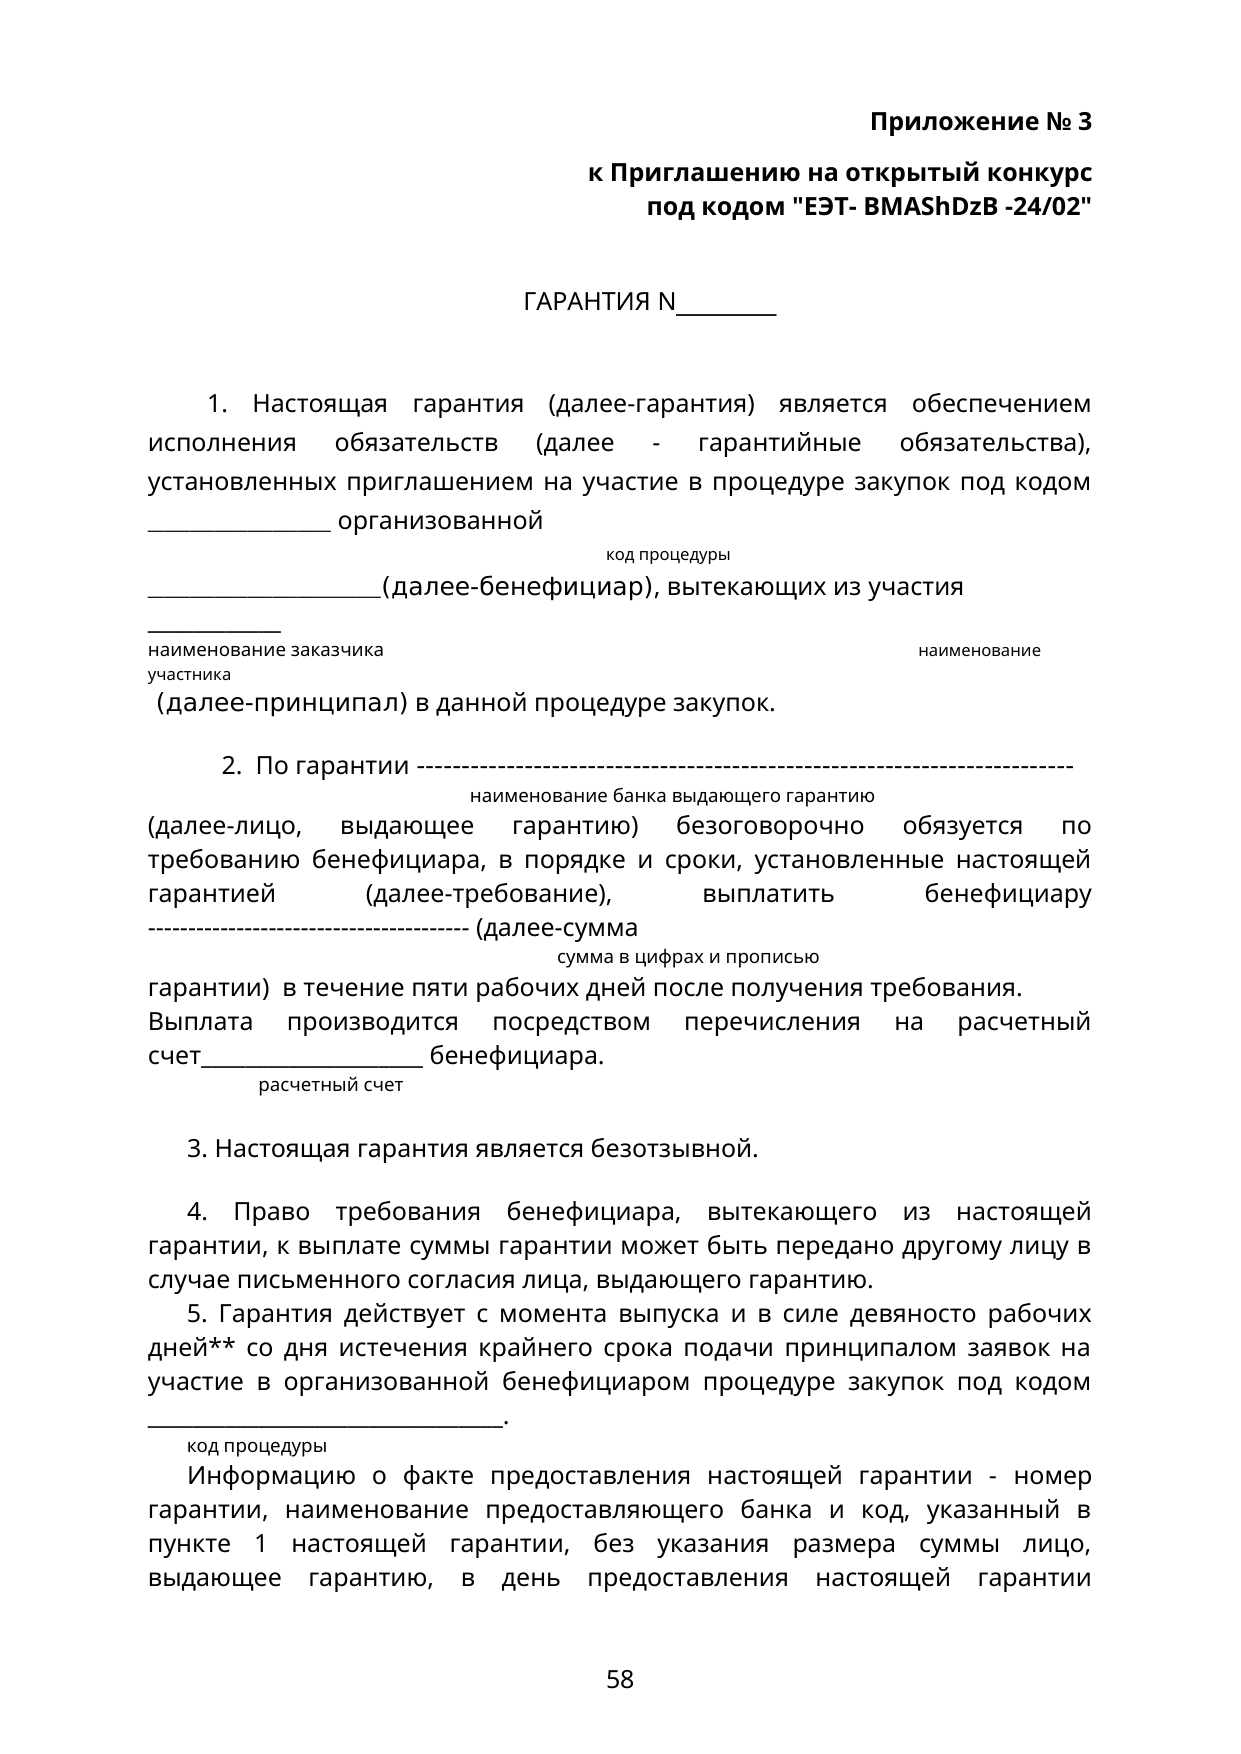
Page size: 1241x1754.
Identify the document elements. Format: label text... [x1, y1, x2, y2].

text 5. Гарантия действует с момента выпуска и в силе девяносто рабочих дней** со дня истечения крайнего срока подачи принципалом заявок на участие в организованной бенефициаром процедуре закупок под кодом ________________________________. [148, 1296, 1092, 1432]
text сумма в цифрах и прописью [148, 944, 1092, 969]
text код процедуры [148, 542, 1092, 565]
text 3. Настоящая гарантия является безотзывной. [148, 1131, 1092, 1165]
text ____________________________(далее-бенефициар), вытекающих из участия ____________ [148, 569, 1092, 637]
text 2. По гарантии ------------------------------------------------------------------------- [148, 748, 1092, 782]
text код процедуры [148, 1432, 1092, 1457]
text наименование банка выдающего гарантию [148, 782, 1092, 807]
text (далее-принципал) в данной процедуре закупок. [148, 685, 1092, 719]
text ГАРАНТИЯ N________ [148, 284, 1092, 318]
text Приложение № 3 [148, 103, 1092, 137]
text 4. Право требования бенефициара, вытекающего из настоящей гарантии, к выплате суммы гарантии может быть передано другому лицу в случае письменного согласия лица, выдающего гарантию. [148, 1193, 1092, 1296]
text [148, 1457, 1092, 1594]
text наименование заказчика наименование участника [148, 637, 1092, 685]
text 1. Настоящая гарантия (далее-гарантия) является обеспечением исполнения обязательств (далее - гарантийные обязательства), установленных приглашением на участие в процедуре закупок под кодом ______________________ организованной [148, 386, 1092, 537]
text Выплата производится посредством перечисления на расчетный счет____________________ бенефициара. [148, 1003, 1092, 1071]
text к Приглашению на открытый конкурс под кодом "ЕЭТ- BMAShDzB -24/02" [148, 154, 1092, 222]
text (далее-лицо, выдающее гарантию) безоговорочно обязуется по требованию бенефициара, в порядке и сроки, установленные настоящей гарантией (далее-требование), выплатить бенефициару ---------------------------------------- (далее-сумма [148, 807, 1092, 944]
text гарантии) в течение пяти рабочих дней после получения требования. [148, 969, 1092, 1003]
text расчетный счет [148, 1071, 1092, 1097]
